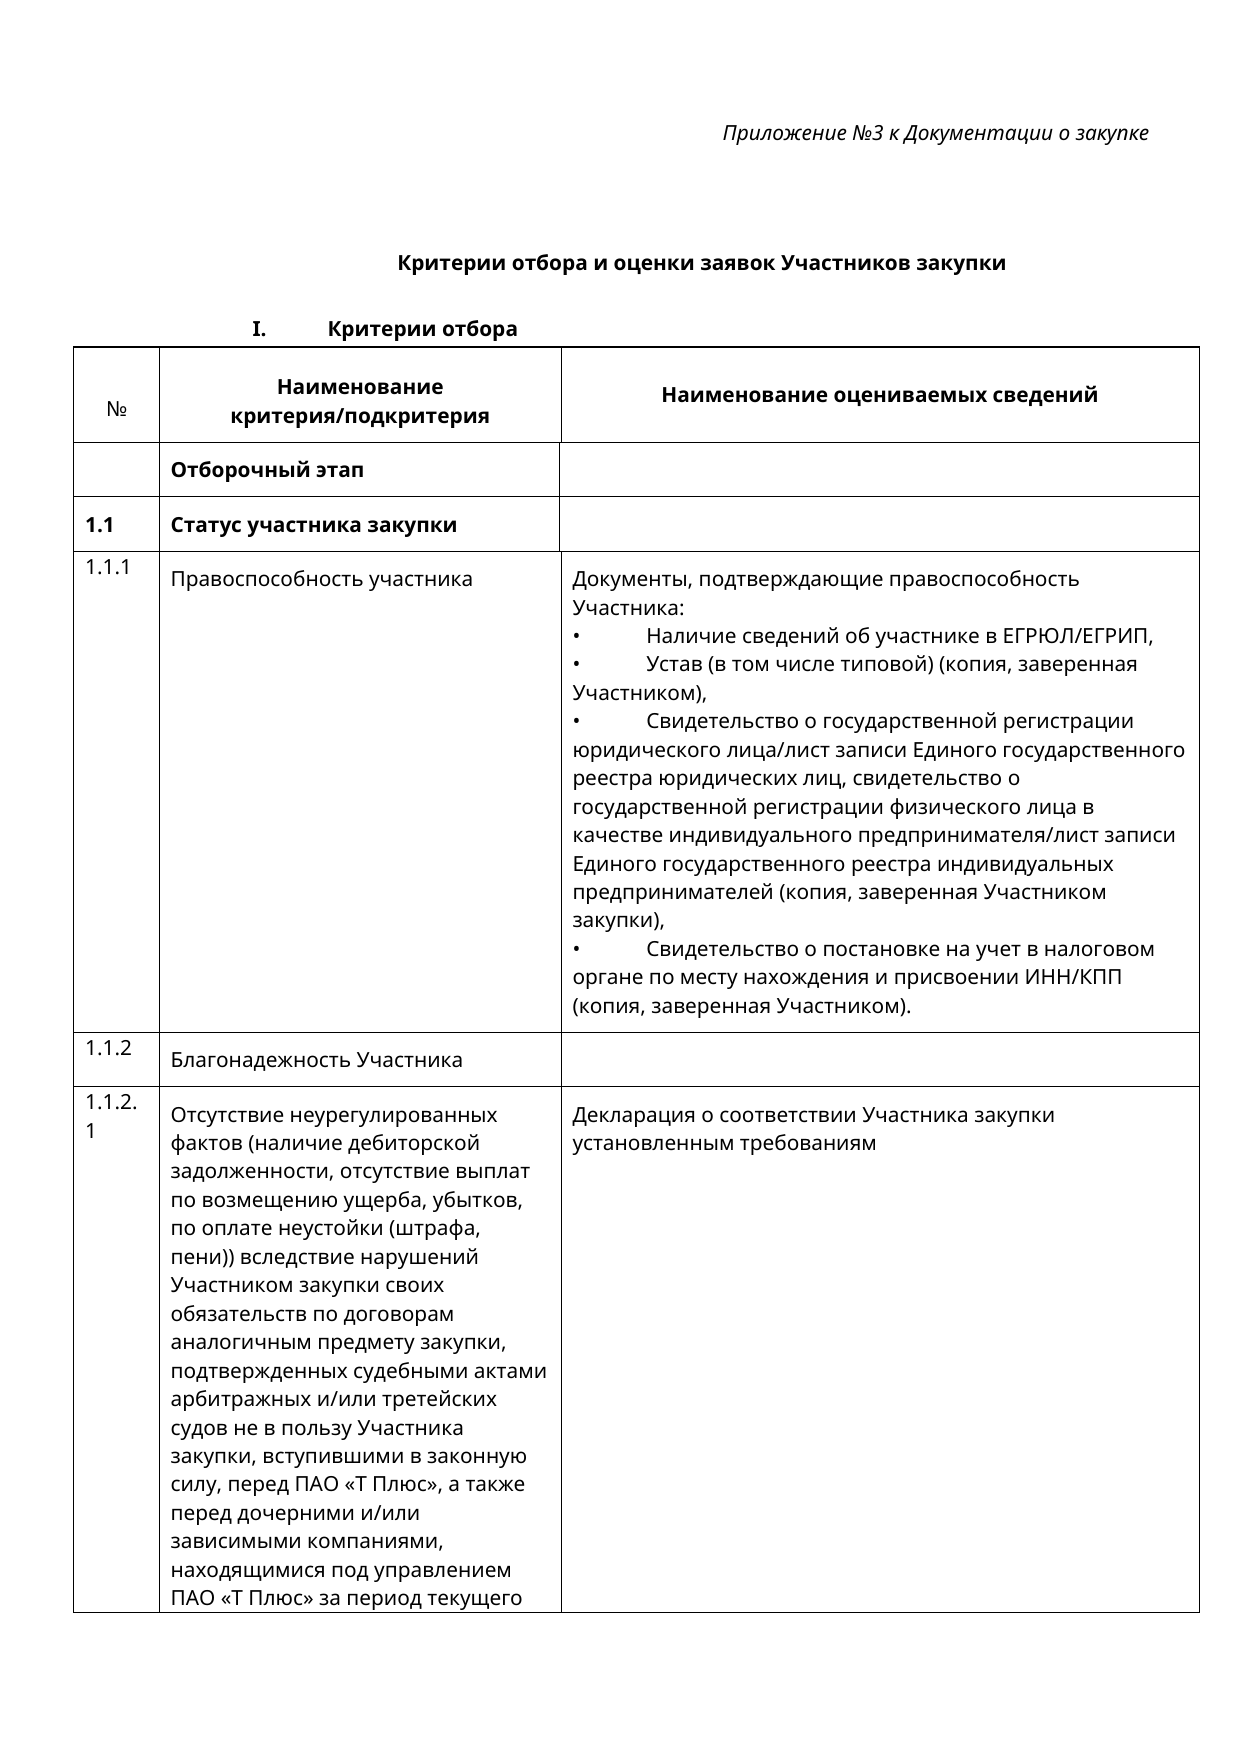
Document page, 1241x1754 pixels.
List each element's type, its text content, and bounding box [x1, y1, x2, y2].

table_cell [74, 443, 159, 496]
table_cell Правоспособность участника [160, 552, 561, 1032]
table_header Наименование критерия/подкритерия [160, 348, 561, 442]
table_cell 1.1 [74, 497, 159, 551]
table_cell [562, 1033, 1199, 1086]
table_cell Благонадежность Участника [160, 1033, 561, 1086]
table_cell Отборочный этап [160, 443, 559, 496]
table_cell [560, 443, 1199, 496]
table_header № [74, 348, 159, 442]
table_cell Статус участника закупки [160, 497, 559, 551]
list Критерии отбора и оценки заявок Участников закупки [252, 248, 1152, 277]
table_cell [160, 1087, 561, 1612]
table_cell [562, 1087, 1199, 1612]
list Приложение №3 к Документации о закупке [252, 118, 1152, 147]
table_header Наименование оцениваемых сведений [562, 348, 1199, 442]
table_cell 1.1.2 [74, 1033, 159, 1086]
table_cell [560, 497, 1199, 551]
table_cell 1.1.1 [74, 552, 159, 1032]
table_cell Документы, подтверждающие правоспособность Участника: • Наличие сведений об участнике в ЕГРЮЛ/ЕГРИП, • Устав (в том числе типовой) (копия, заверенная Участником), • Свидетельство о государственной регистрации юридического лица/лист записи Единого государственного реестра юридических лиц, свидетельство о государственной регистрации физического лица в качестве индивидуального предпринимателя/лист записи Единого государственного реестра индивидуальных предпринимателей (копия, заверенная Участником закупки), • Свидетельство о постановке на учет в налоговом органе по месту нахождения и присвоении ИНН/КПП (копия, заверенная Участником). [562, 552, 1199, 1032]
table_cell 1.1.2.1 [74, 1087, 159, 1612]
list Критерии отбора [252, 314, 1152, 342]
